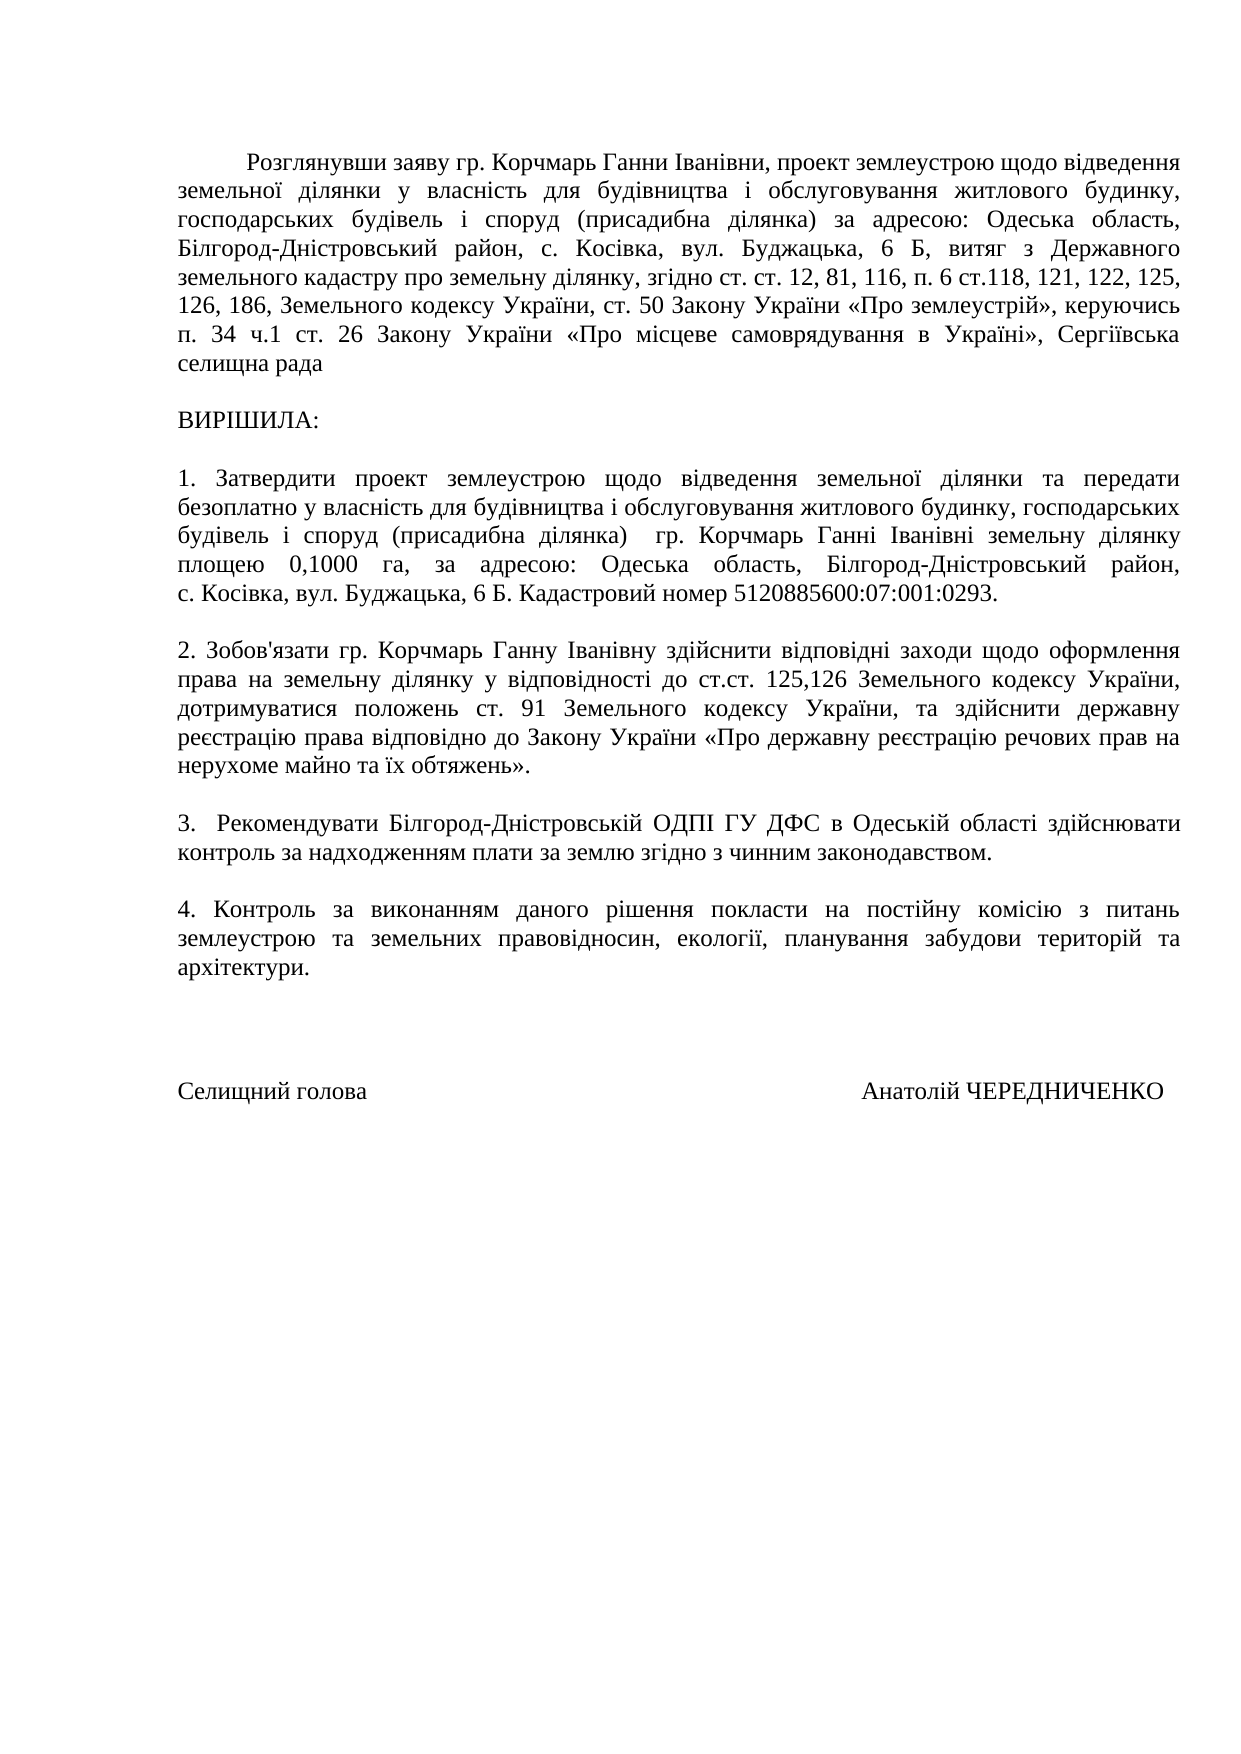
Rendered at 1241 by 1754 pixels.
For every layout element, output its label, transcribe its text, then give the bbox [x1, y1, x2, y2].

text 3. Рекомендувати Білгород-Дністровській ОДПІ ГУ ДФС в Одеській області здійснювати контроль за надходженням плати за землю згідно з чинним законодавством. [177, 808, 1181, 866]
text 1. Затвердити проект землеустрою щодо відведення земельної ділянки та передати безоплатно у власність для будівництва і обслуговування житлового будинку, господарських будівель і споруд (присадибна ділянка) гр. Корчмарь Ганні Іванівні земельну ділянку площею 0,1000 га, за адресою: Одеська область, Білгород-Дністровський район, с. Косівка, вул. Буджацька, 6 Б. Кадастровий номер 5120885600:07:001:0293. [177, 463, 1181, 607]
text 2. Зобов'язати гр. Корчмарь Ганну Іванівну здійснити відповідні заходи щодо оформлення права на земельну ділянку у відповідності до ст.ст. 125,126 Земельного кодексу України, дотримуватися положень ст. 91 Земельного кодексу України, та здійснити державну реєстрацію права відповідно до Закону України «Про державну реєстрацію речових прав на нерухоме майно та їх обтяжень». [177, 636, 1181, 779]
text Селищний голова Анатолій ЧЕРЕДНИЧЕНКО [177, 1076, 1181, 1105]
text Розглянувши заяву гр. Корчмарь Ганни Іванівни, проект землеустрою щодо відведення земельної ділянки у власність для будівництва і обслуговування житлового будинку, господарських будівель і споруд (присадибна ділянка) за адресою: Одеська область, Білгород-Дністровський район, с. Косівка, вул. Буджацька, 6 Б, витяг з Державного земельного кадастру про земельну ділянку, згідно ст. ст. 12, 81, 116, п. 6 ст.118, 121, 122, 125, 126, 186, Земельного кодексу України, ст. 50 Закону України «Про землеустрій», керуючись п. 34 ч.1 ст. 26 Закону України «Про місцеве самоврядування в Україні», Сергіївська селищна рада [177, 147, 1181, 377]
text 4. Контроль за виконанням даного рішення покласти на постійну комісію з питань землеустрою та земельних правовідносин, екології, планування забудови територій та архітектури. [177, 894, 1181, 981]
text ВИРІШИЛА: [177, 406, 1181, 434]
